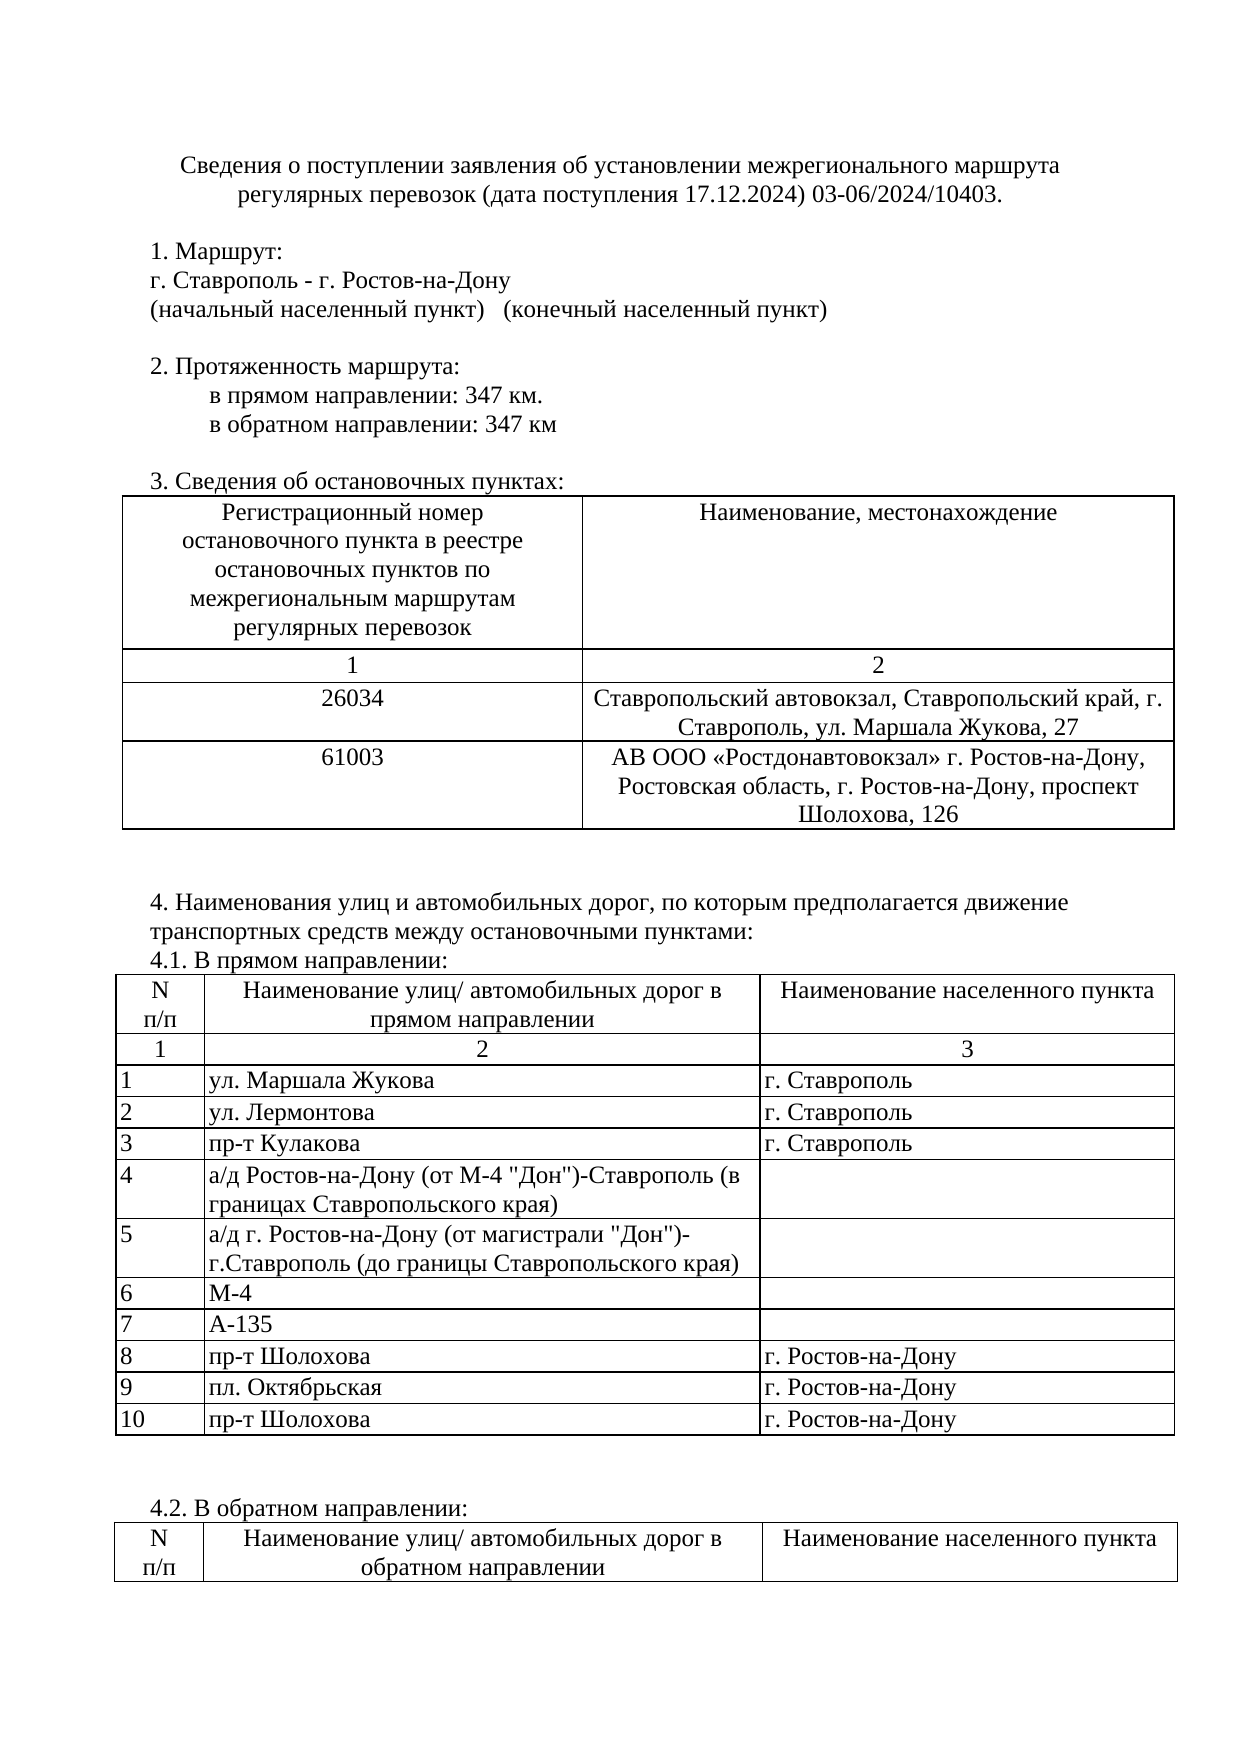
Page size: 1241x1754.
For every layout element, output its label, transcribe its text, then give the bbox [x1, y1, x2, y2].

table_cell г. Ставрополь [761, 1066, 1174, 1096]
text (начальный населенный пункт) (конечный населенный пункт) [150, 294, 1090, 322]
table_cell ул. Лермонтова [205, 1097, 759, 1127]
table_cell г. Ростов-на-Дону [761, 1404, 1174, 1434]
table_cell ул. Маршала Жукова [205, 1066, 759, 1096]
table_cell [761, 1219, 1174, 1277]
text 1. Маршрут: [150, 236, 1090, 265]
table_cell 9 [117, 1373, 204, 1402]
table_header Наименование населенного пункта [763, 1523, 1177, 1581]
text в прямом направлении: 347 км. [150, 380, 1090, 409]
table_cell 7 [117, 1310, 204, 1339]
table_cell 10 [117, 1404, 204, 1434]
table_cell г. Ставрополь [761, 1097, 1174, 1127]
table_cell 3 [761, 1034, 1174, 1064]
table_header N п/п [115, 1523, 203, 1581]
table_cell 61003 [123, 742, 582, 828]
table_cell 2 [117, 1097, 204, 1127]
table_cell М-4 [205, 1278, 759, 1308]
table_cell пр-т Шолохова [205, 1404, 759, 1434]
table_cell 1 [117, 1034, 204, 1064]
table_cell 3 [117, 1129, 204, 1158]
text 4. Наименования улиц и автомобильных дорог, по которым предполагается движение транспортных средств между остановочными пунктами: [150, 887, 1090, 945]
table_cell [761, 1160, 1174, 1217]
table_cell 5 [117, 1219, 204, 1277]
table_cell [761, 1310, 1174, 1339]
table_header Наименование населенного пункта [761, 975, 1174, 1033]
table_header Регистрационный номер остановочного пункта в реестре остановочных пунктов по межрегиональным маршрутам регулярных перевозок [123, 497, 582, 648]
text Сведения о поступлении заявления об установлении межрегионального маршрута регулярных перевозок (дата поступления 17.12.2024) 03-06/2024/10403. [150, 150, 1090, 207]
table_cell 1 [123, 650, 582, 681]
table_header N п/п [117, 975, 204, 1033]
table_cell А-135 [205, 1310, 759, 1339]
table_cell 2 [583, 650, 1173, 681]
table_cell пр-т Шолохова [205, 1341, 759, 1371]
table_cell 26034 [123, 683, 582, 740]
text 3. Сведения об остановочных пунктах: [150, 466, 1090, 495]
table_cell [761, 1278, 1174, 1308]
table_cell г. Ростов-на-Дону [761, 1341, 1174, 1371]
table_cell 4 [117, 1160, 204, 1217]
table_cell а/д Ростов-на-Дону (от М-4 "Дон")-Ставрополь (в границах Ставропольского края) [205, 1160, 759, 1217]
text 4.1. В прямом направлении: [150, 945, 1090, 973]
text 4.2. В обратном направлении: [150, 1493, 1090, 1522]
table_cell АВ ООО «Ростдонавтовокзал» г. Ростов-на-Дону, Ростовская область, г. Ростов-на-Дону, проспект Шолохова, 126 [583, 742, 1173, 828]
table_cell Ставропольский автовокзал, Ставропольский край, г. Ставрополь, ул. Маршала Жукова, 27 [583, 683, 1173, 740]
table_header Наименование улиц/ автомобильных дорог в обратном направлении [204, 1523, 762, 1581]
table_cell пр-т Кулакова [205, 1129, 759, 1158]
text в обратном направлении: 347 км [150, 409, 1090, 437]
table_cell г. Ставрополь [761, 1129, 1174, 1158]
text г. Ставрополь - г. Ростов-на-Дону [150, 265, 1090, 294]
text 2. Протяженность маршрута: [150, 351, 1090, 380]
table_cell 6 [117, 1278, 204, 1308]
table_cell г. Ростов-на-Дону [761, 1373, 1174, 1402]
table_cell 1 [117, 1066, 204, 1096]
table_cell пл. Октябрьская [205, 1373, 759, 1402]
table_header Наименование улиц/ автомобильных дорог в прямом направлении [205, 975, 759, 1033]
table_cell а/д г. Ростов-на-Дону (от магистрали "Дон")- г.Ставрополь (до границы Ставропольского края) [205, 1219, 759, 1277]
table_cell 8 [117, 1341, 204, 1371]
table_header Наименование, местонахождение [583, 497, 1173, 648]
table_cell 2 [205, 1034, 759, 1064]
